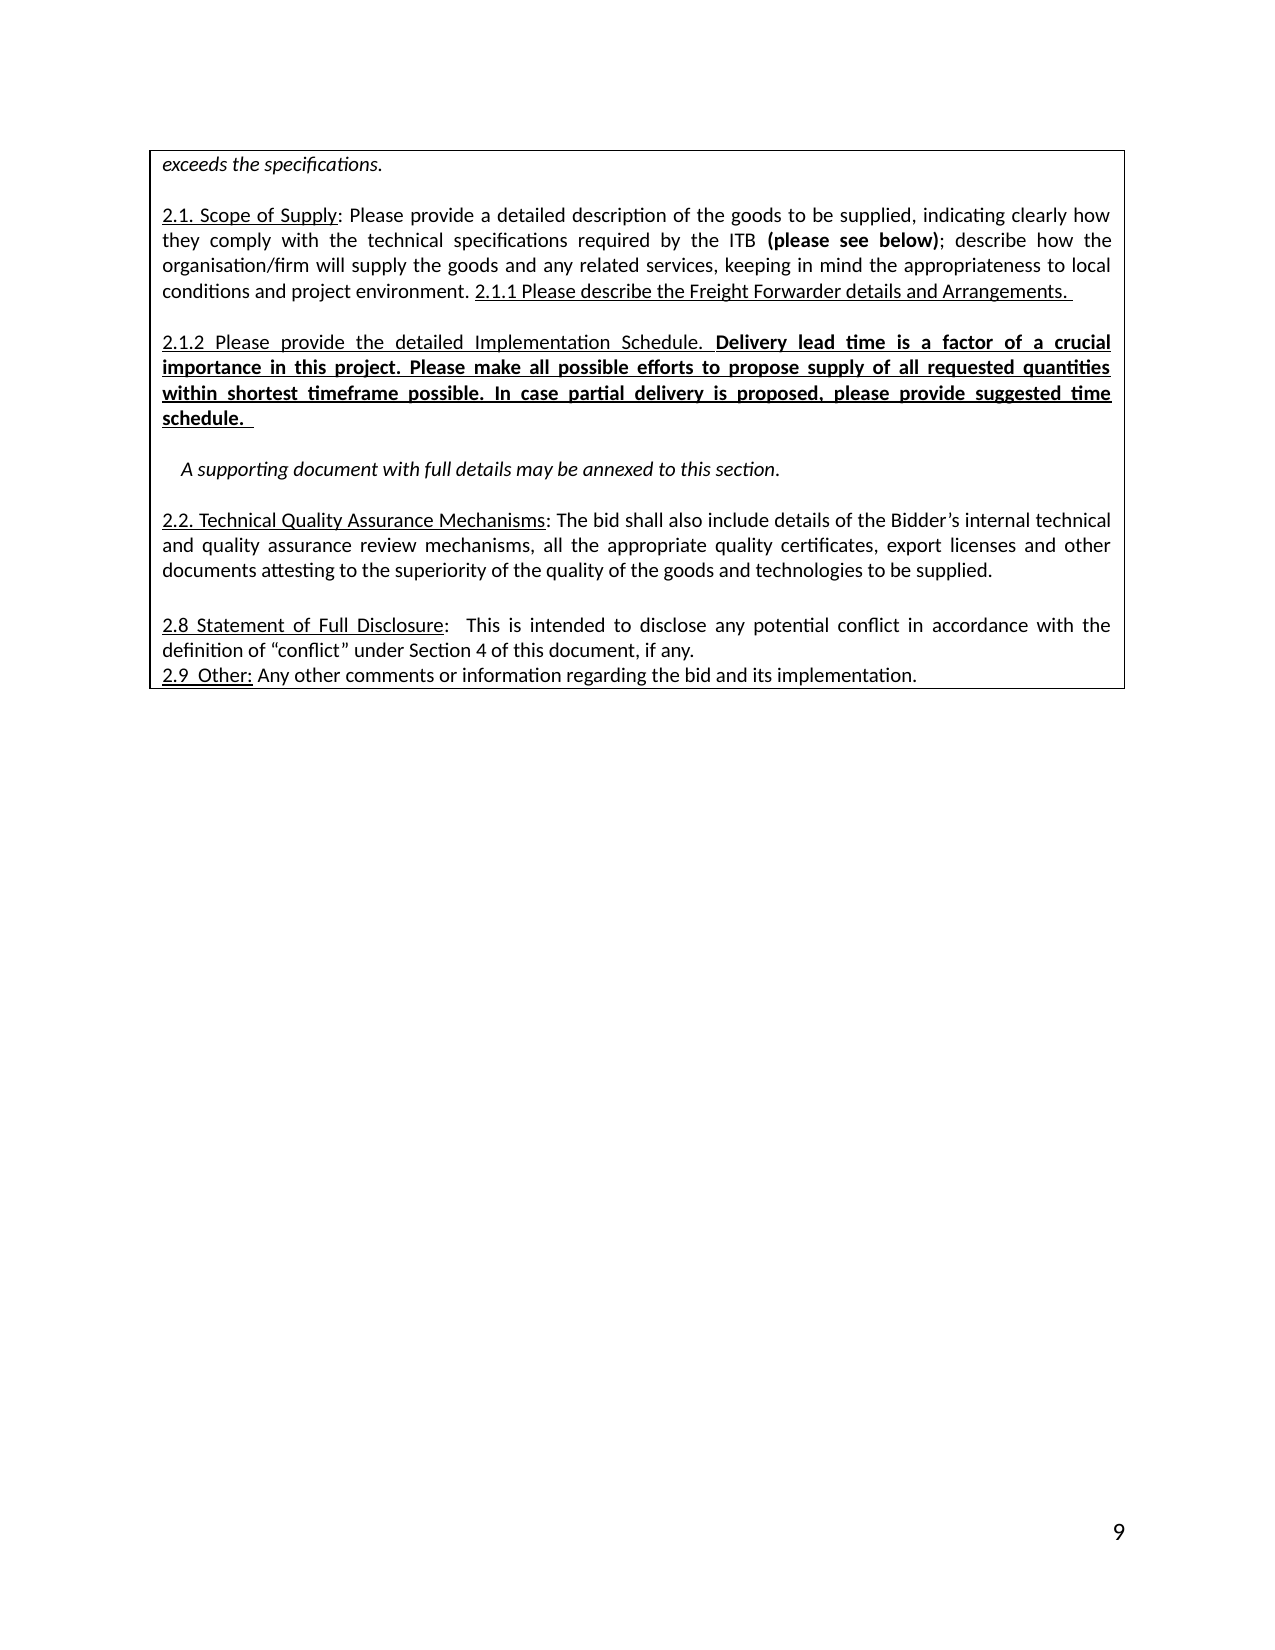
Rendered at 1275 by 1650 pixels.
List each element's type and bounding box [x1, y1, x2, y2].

table_cell [151, 151, 1124, 688]
